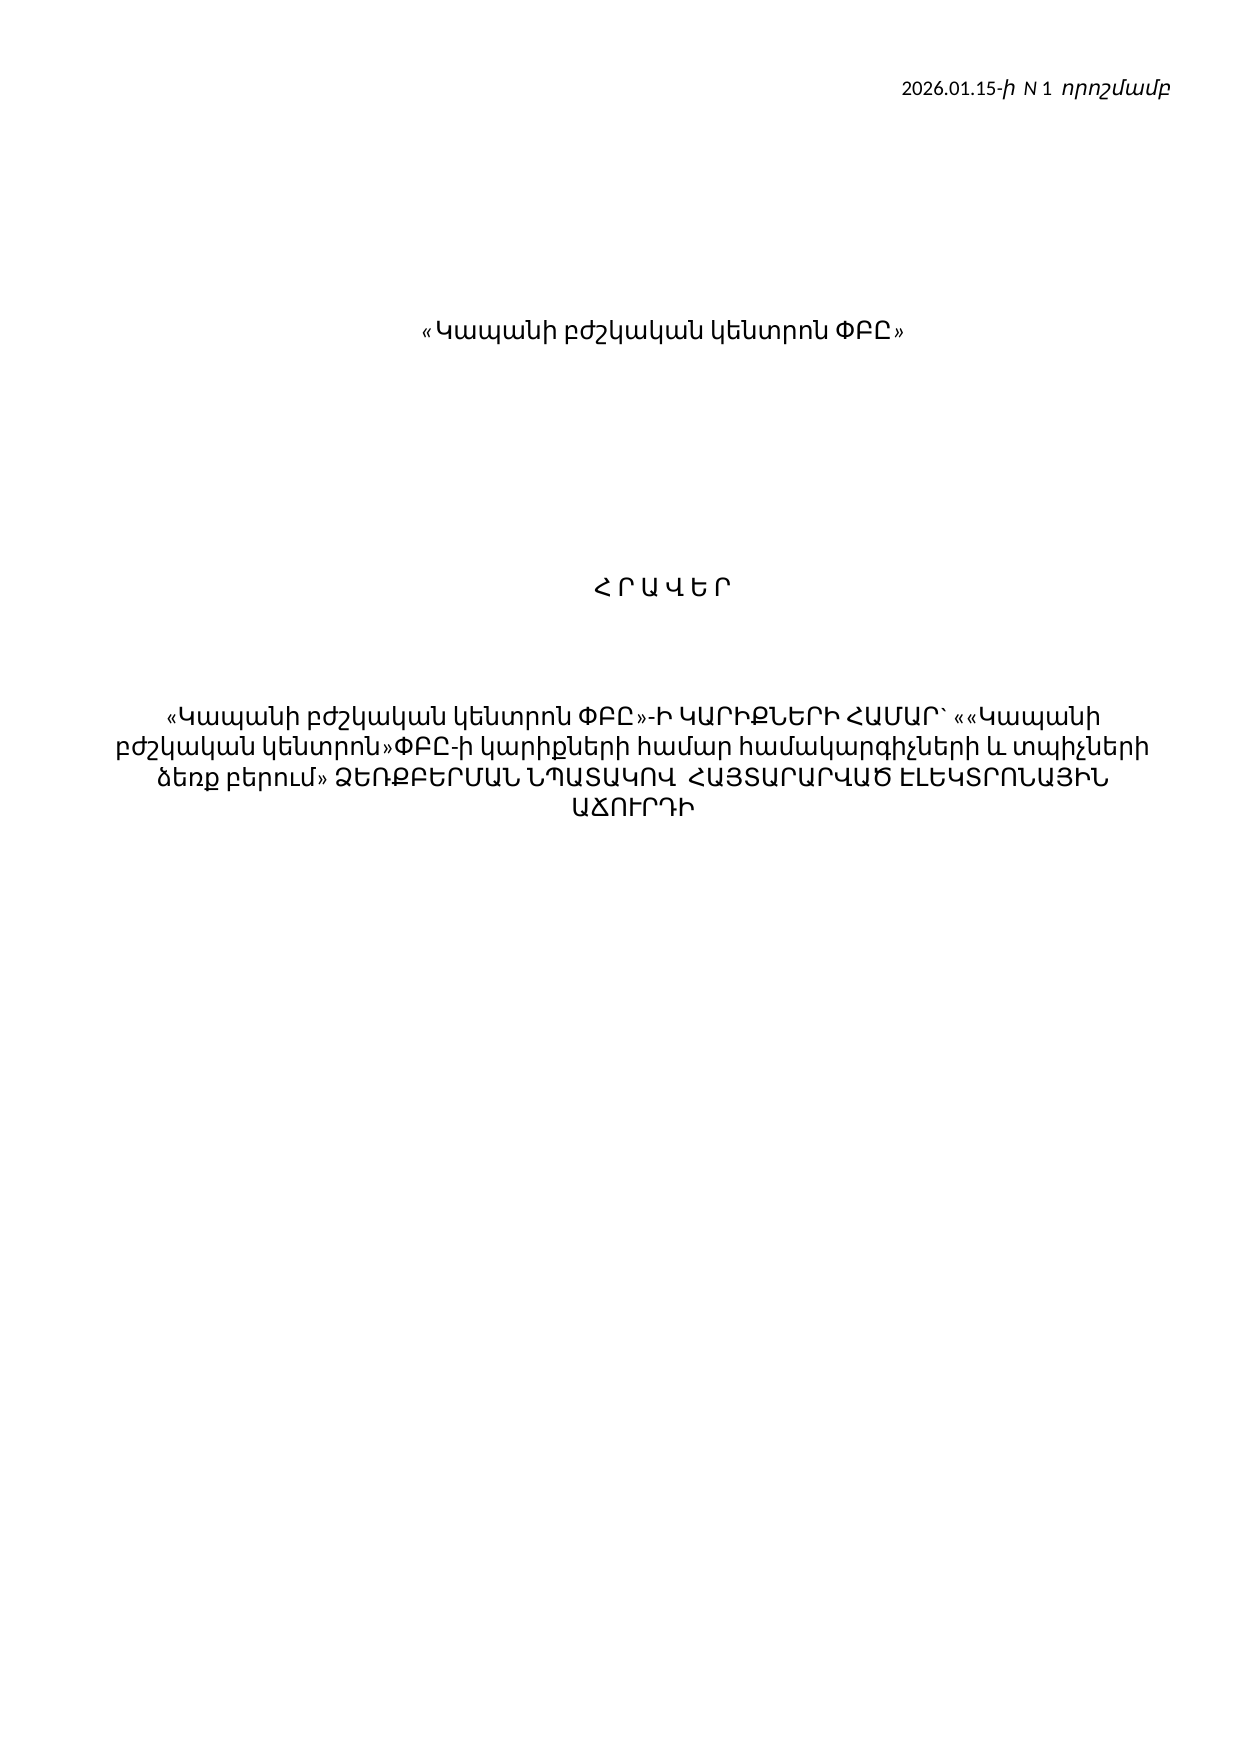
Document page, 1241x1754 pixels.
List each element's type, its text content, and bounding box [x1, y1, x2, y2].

text Հ Ր Ա Վ Ե Ր [94, 572, 1172, 602]
text «Կապանի բժշկական կենտրոն ՓԲԸ»-Ի ԿԱՐԻՔՆԵՐԻ ՀԱՄԱՐ` ««Կապանի բժշկական կենտրոն»ՓԲԸ-ի կարիքների համար համակարգիչների և տպիչների ձեռք բերում» ՁԵՌՔԲԵՐՄԱՆ ՆՊԱՏԱԿՈՎ ՀԱՅՏԱՐԱՐՎԱԾ ԷԼԵԿՏՐՈՆԱՅԻՆ ԱՃՈՒՐԴԻ [94, 701, 1172, 823]
text 2026.01.15 -ի N 1 որոշմամբ [94, 75, 1171, 100]
text « Կապանի բժշկական կենտրոն ՓԲԸ» [94, 316, 1172, 346]
